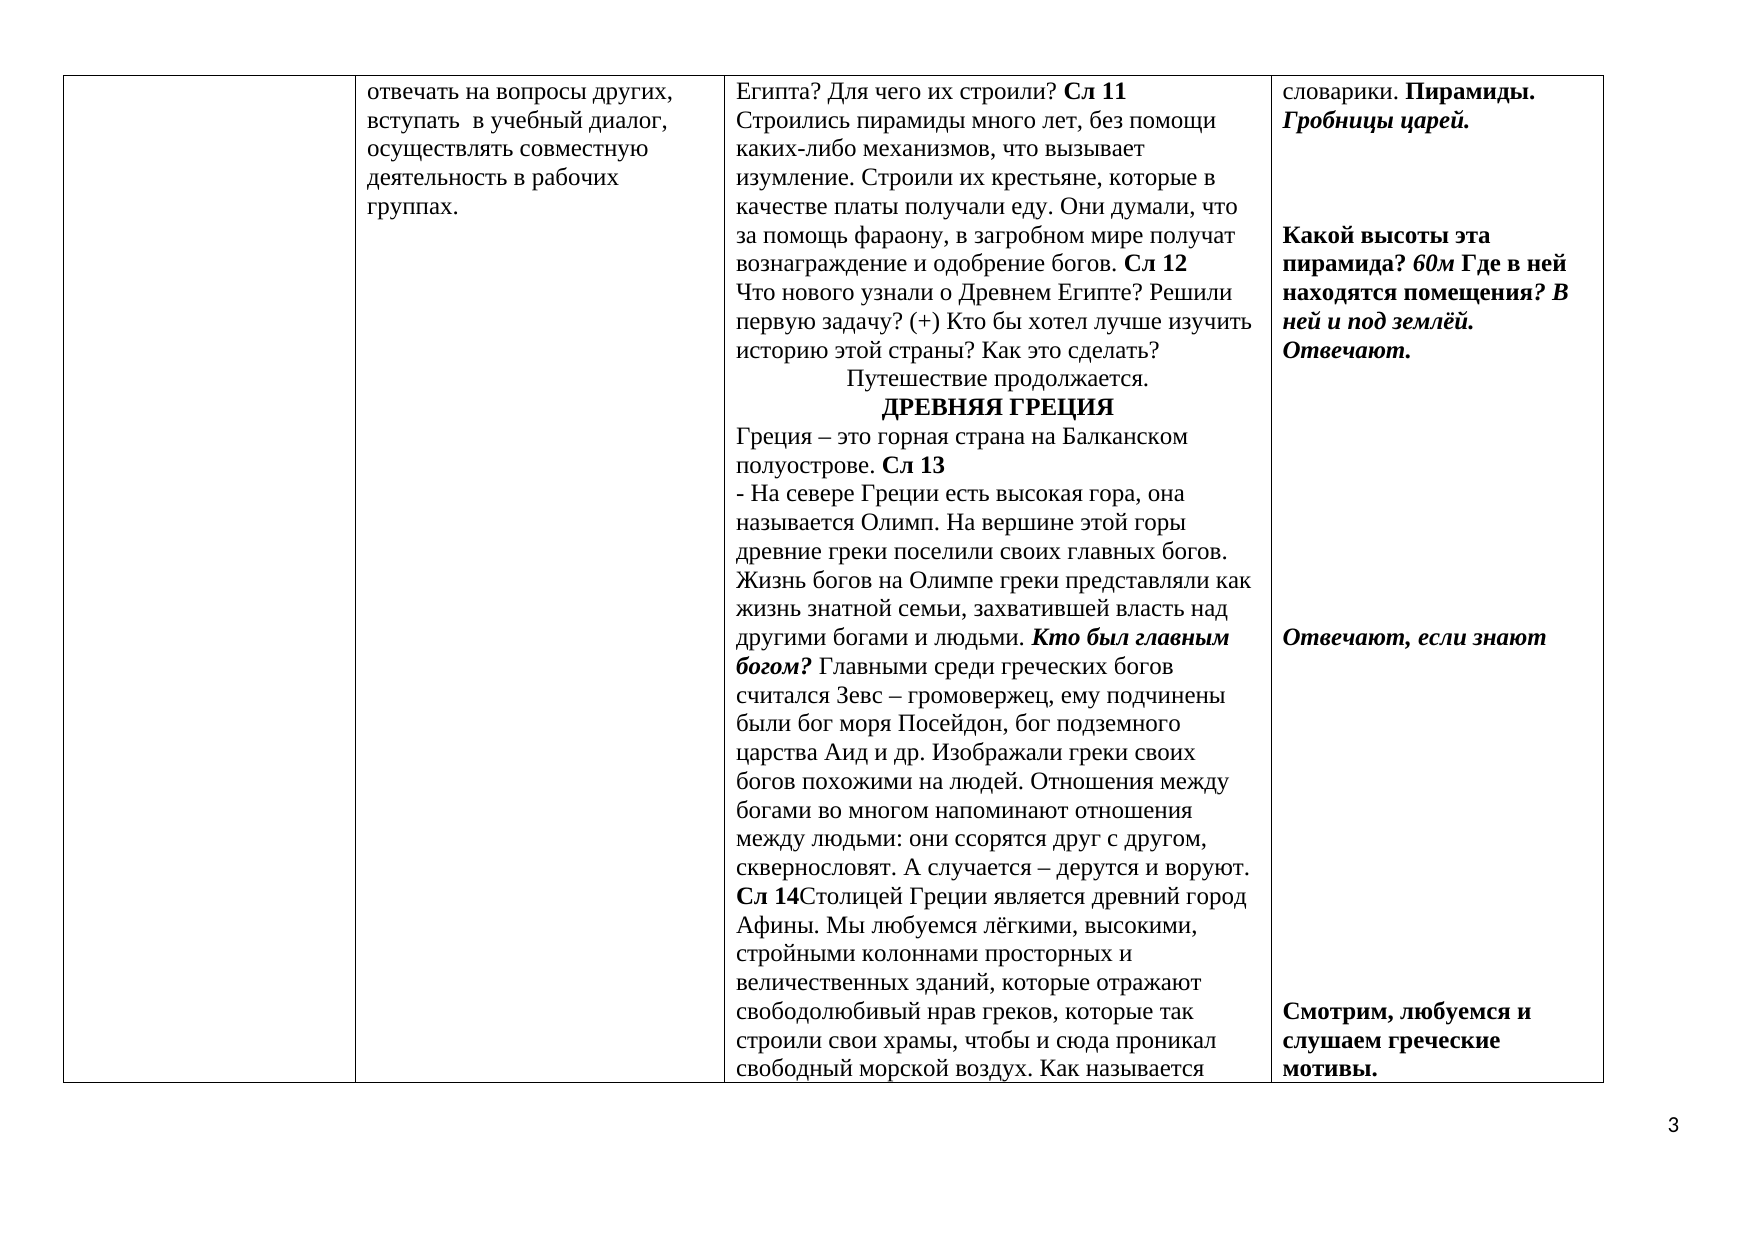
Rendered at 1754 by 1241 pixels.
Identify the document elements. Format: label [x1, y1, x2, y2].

table_cell [725, 76, 1271, 1082]
table_cell [356, 76, 724, 1082]
table_cell [64, 76, 355, 1082]
table_cell [1272, 76, 1603, 1082]
